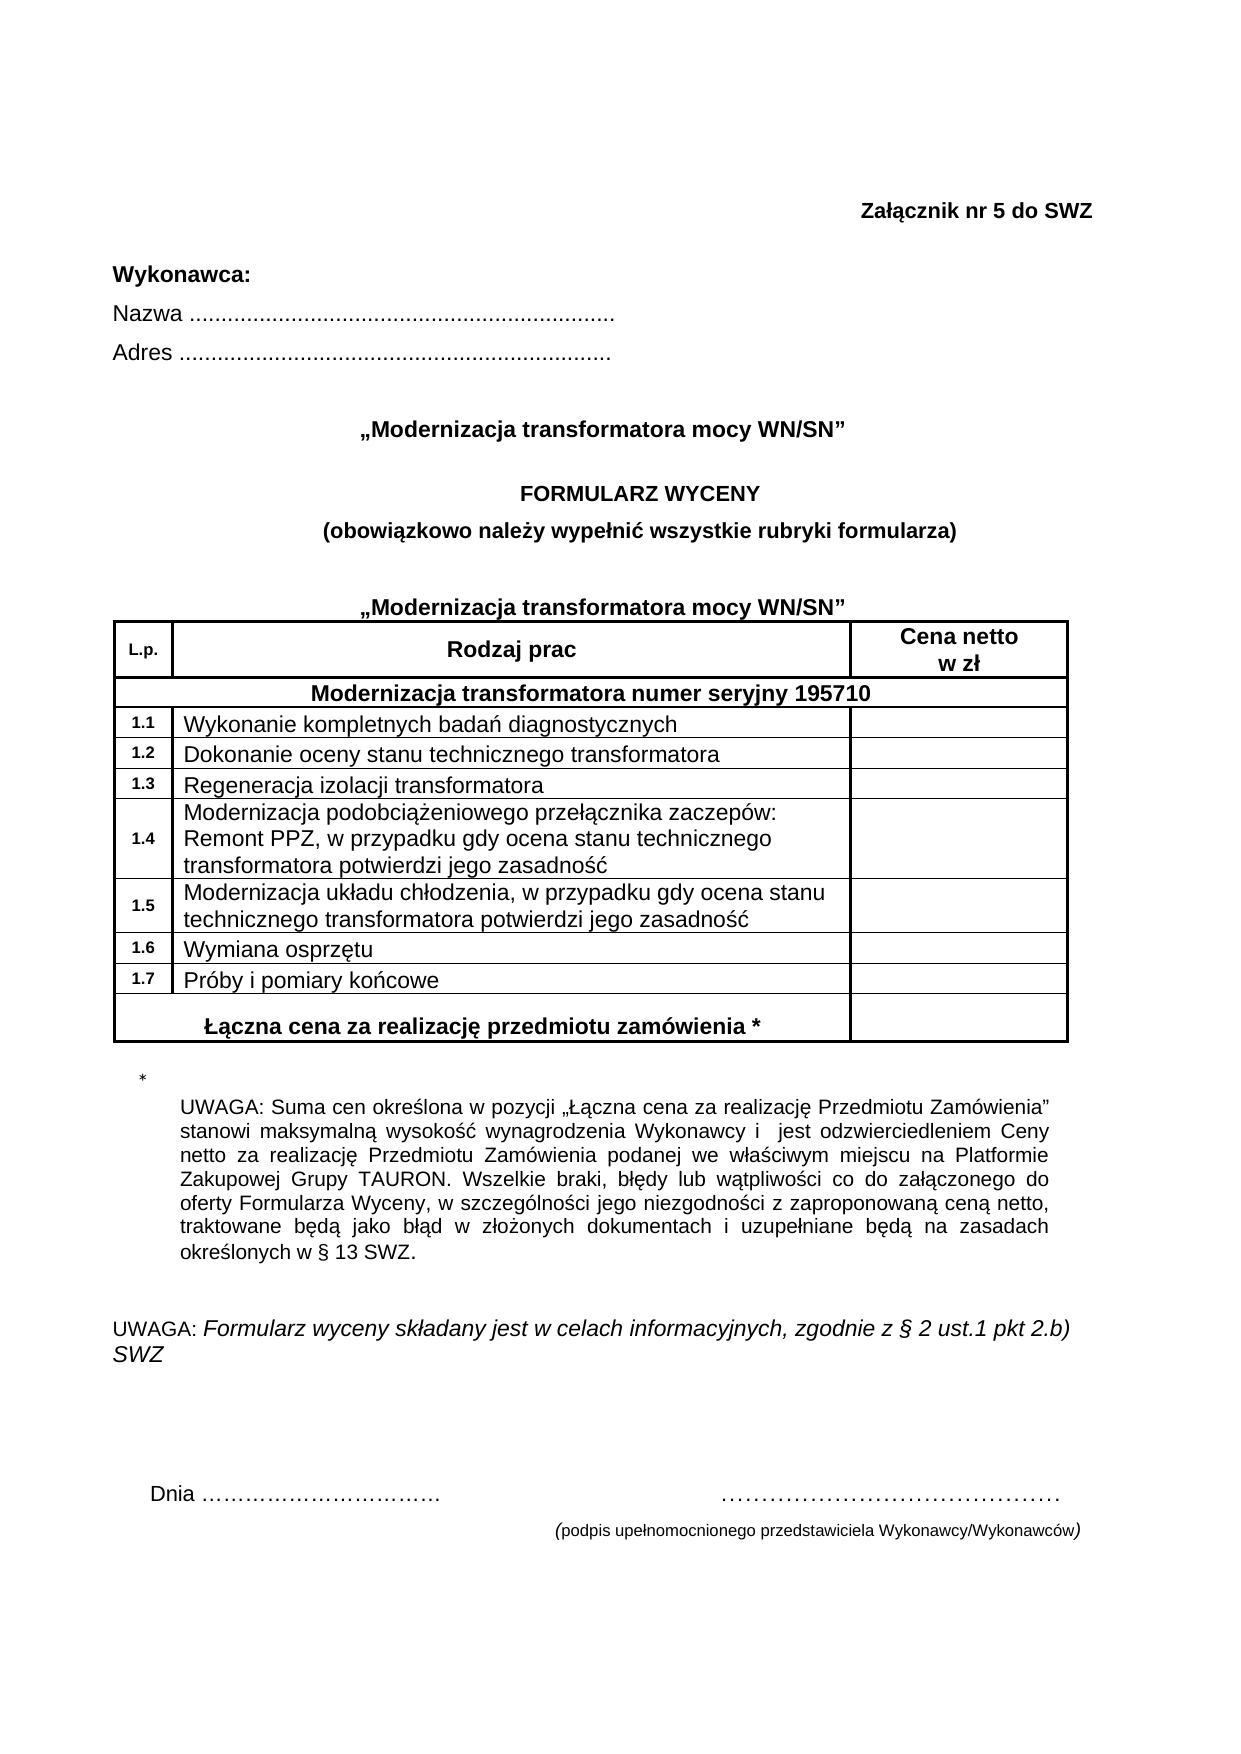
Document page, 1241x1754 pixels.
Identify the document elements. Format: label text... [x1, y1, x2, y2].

text Dnia …………………………… .......................................... [150, 1481, 1093, 1506]
text Wykonawca: [112, 261, 1093, 287]
table_cell Próby i pomiary końcowe [174, 964, 849, 993]
table_cell [852, 994, 1066, 1039]
table_header Rodzaj prac [174, 623, 849, 676]
table_cell 1.6 [116, 933, 171, 962]
table_header Cena netto w zł [852, 623, 1066, 676]
table_cell Regeneracja izolacji transformatora [174, 769, 849, 798]
table_cell 1.4 [116, 799, 171, 878]
table_cell [852, 738, 1066, 767]
table_cell Dokonanie oceny stanu technicznego transformatora [174, 738, 849, 767]
table_cell 1.3 [116, 769, 171, 798]
table_cell [852, 799, 1066, 878]
table_cell 1.1 [116, 708, 171, 737]
table_cell Łączna cena za realizację przedmiotu zamówienia * [116, 994, 849, 1039]
table_header L.p. [116, 623, 171, 676]
text Adres .................................................................... [112, 339, 1093, 365]
text Załącznik nr 5 do SWZ [112, 198, 1093, 223]
table_cell Modernizacja podobciążeniowego przełącznika zaczepów: Remont PPZ, w przypadku gdy ocena stanu technicznego transformatora potwierdzi jego zasadność [174, 799, 849, 878]
table_cell [852, 769, 1066, 798]
table_cell 1.2 [116, 738, 171, 767]
table_cell Modernizacja transformatora numer seryjny 195710 [116, 679, 1066, 706]
table_cell Wykonanie kompletnych badań diagnostycznych [174, 708, 849, 737]
table_header UWAGA: Suma cen określona w pozycji „Łączna cena za realizację Przedmiotu Zamówienia” stanowi maksymalną wysokość wynagrodzenia Wykonawcy i jest odzwierciedleniem Ceny netto za realizację Przedmiotu Zamówienia podanej we właściwym miejscu na Platformie Zakupowej Grupy TAURON. Wszelkie braki, błędy lub wątpliwości co do załączonego do oferty Formularza Wyceny, w szczególności jego niezgodności z zaproponowaną ceną netto, traktowane będą jako błąd w złożonych dokumentach i uzupełniane będą na zasadach określonych w § 13 SWZ. [173, 1068, 1057, 1265]
text Nazwa ................................................................... [112, 300, 1093, 326]
table_cell Modernizacja układu chłodzenia, w przypadku gdy ocena stanu technicznego transformatora potwierdzi jego zasadność [174, 879, 849, 932]
table_cell [852, 879, 1066, 932]
text „Modernizacja transformatora mocy WN/SN” [112, 594, 1093, 620]
text FORMULARZ WYCENY [187, 480, 1093, 506]
table_cell [852, 708, 1066, 737]
table_cell 1.5 [116, 879, 171, 932]
table_header * [113, 1068, 172, 1265]
text „Modernizacja transformatora mocy WN/SN” [112, 416, 1093, 443]
table_cell [852, 933, 1066, 962]
text UWAGA: Formularz wyceny składany jest w celach informacyjnych, zgodnie z § 2 ust.1 pkt 2.b) SWZ [112, 1315, 1093, 1368]
table_cell 1.7 [116, 964, 171, 993]
text (obowiązkowo należy wypełnić wszystkie rubryki formularza) [187, 518, 1093, 543]
table_cell [852, 964, 1066, 993]
text (podpis upełnomocnionego przedstawiciela Wykonawcy/Wykonawców) [481, 1519, 1093, 1540]
table_cell Wymiana osprzętu [174, 933, 849, 962]
